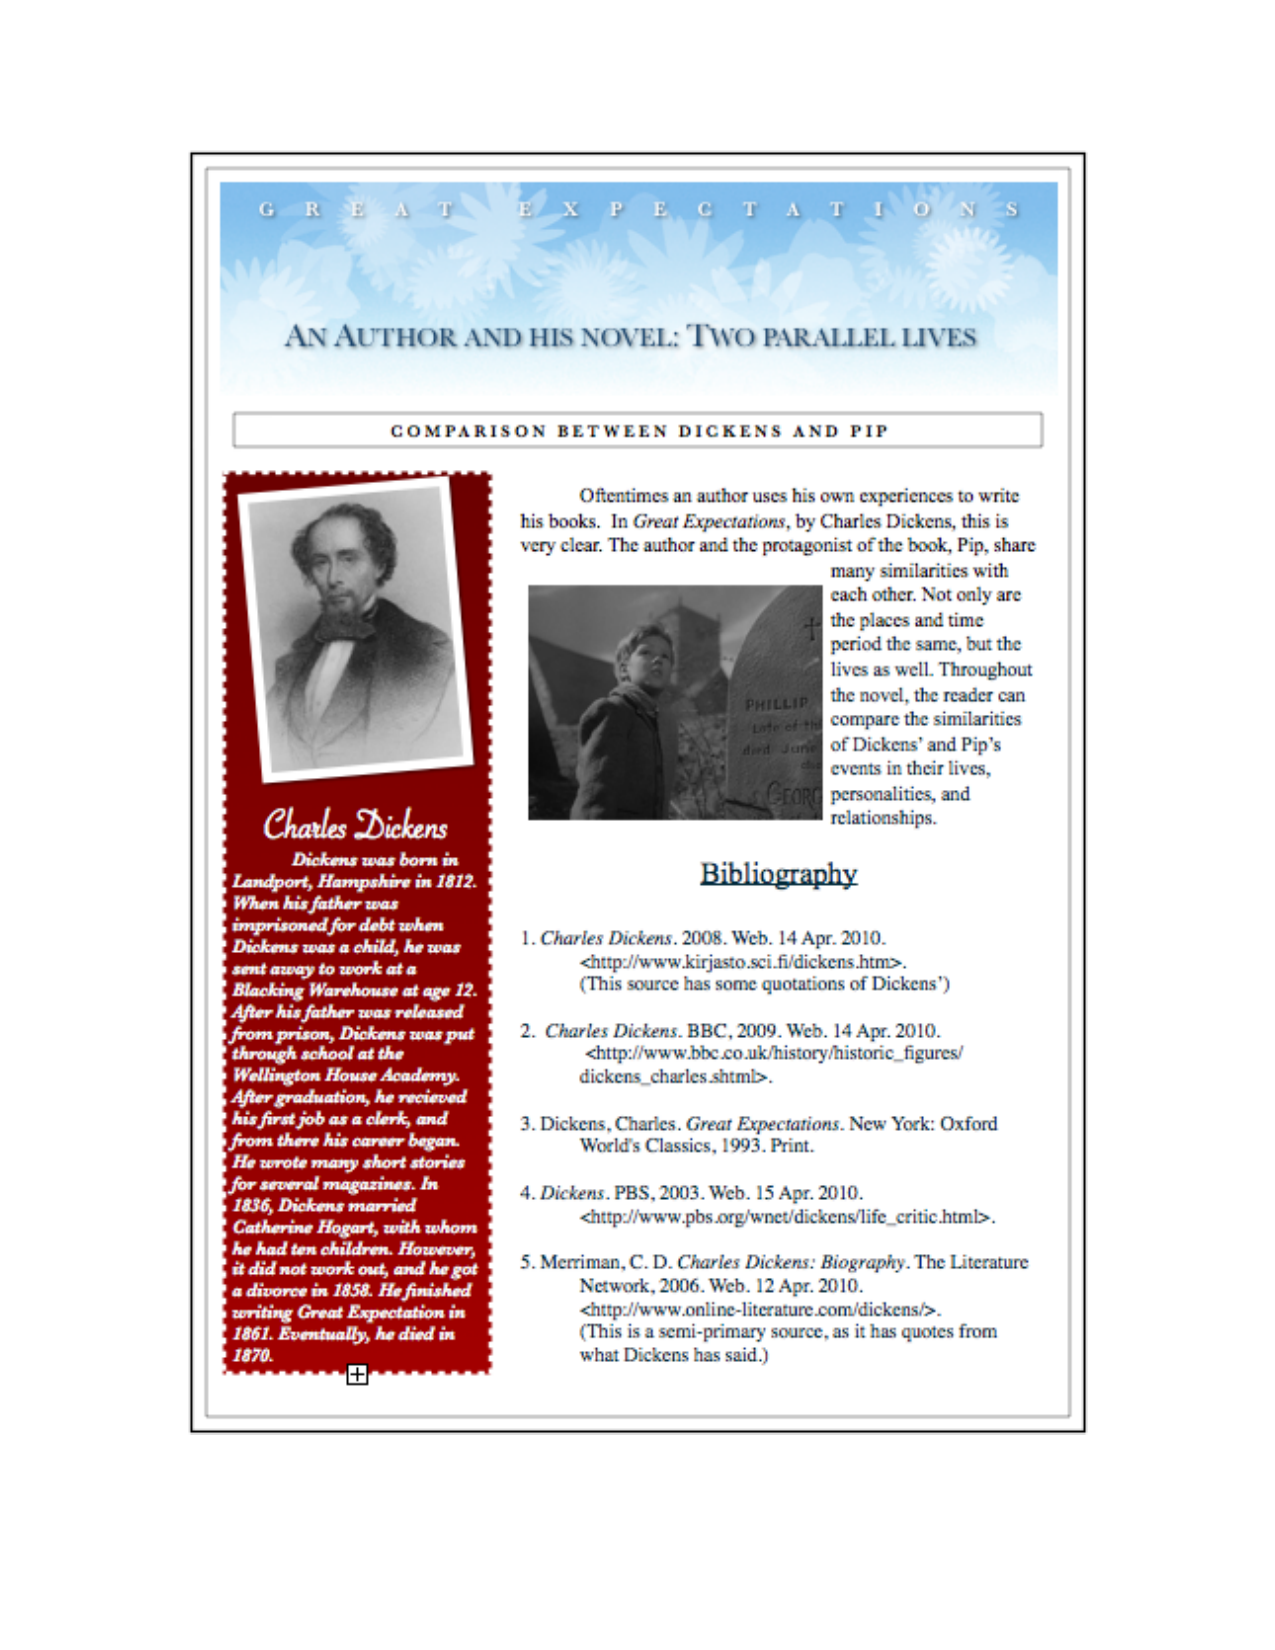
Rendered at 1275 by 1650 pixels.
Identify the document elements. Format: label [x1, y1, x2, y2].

picture [187, 150, 1088, 1435]
